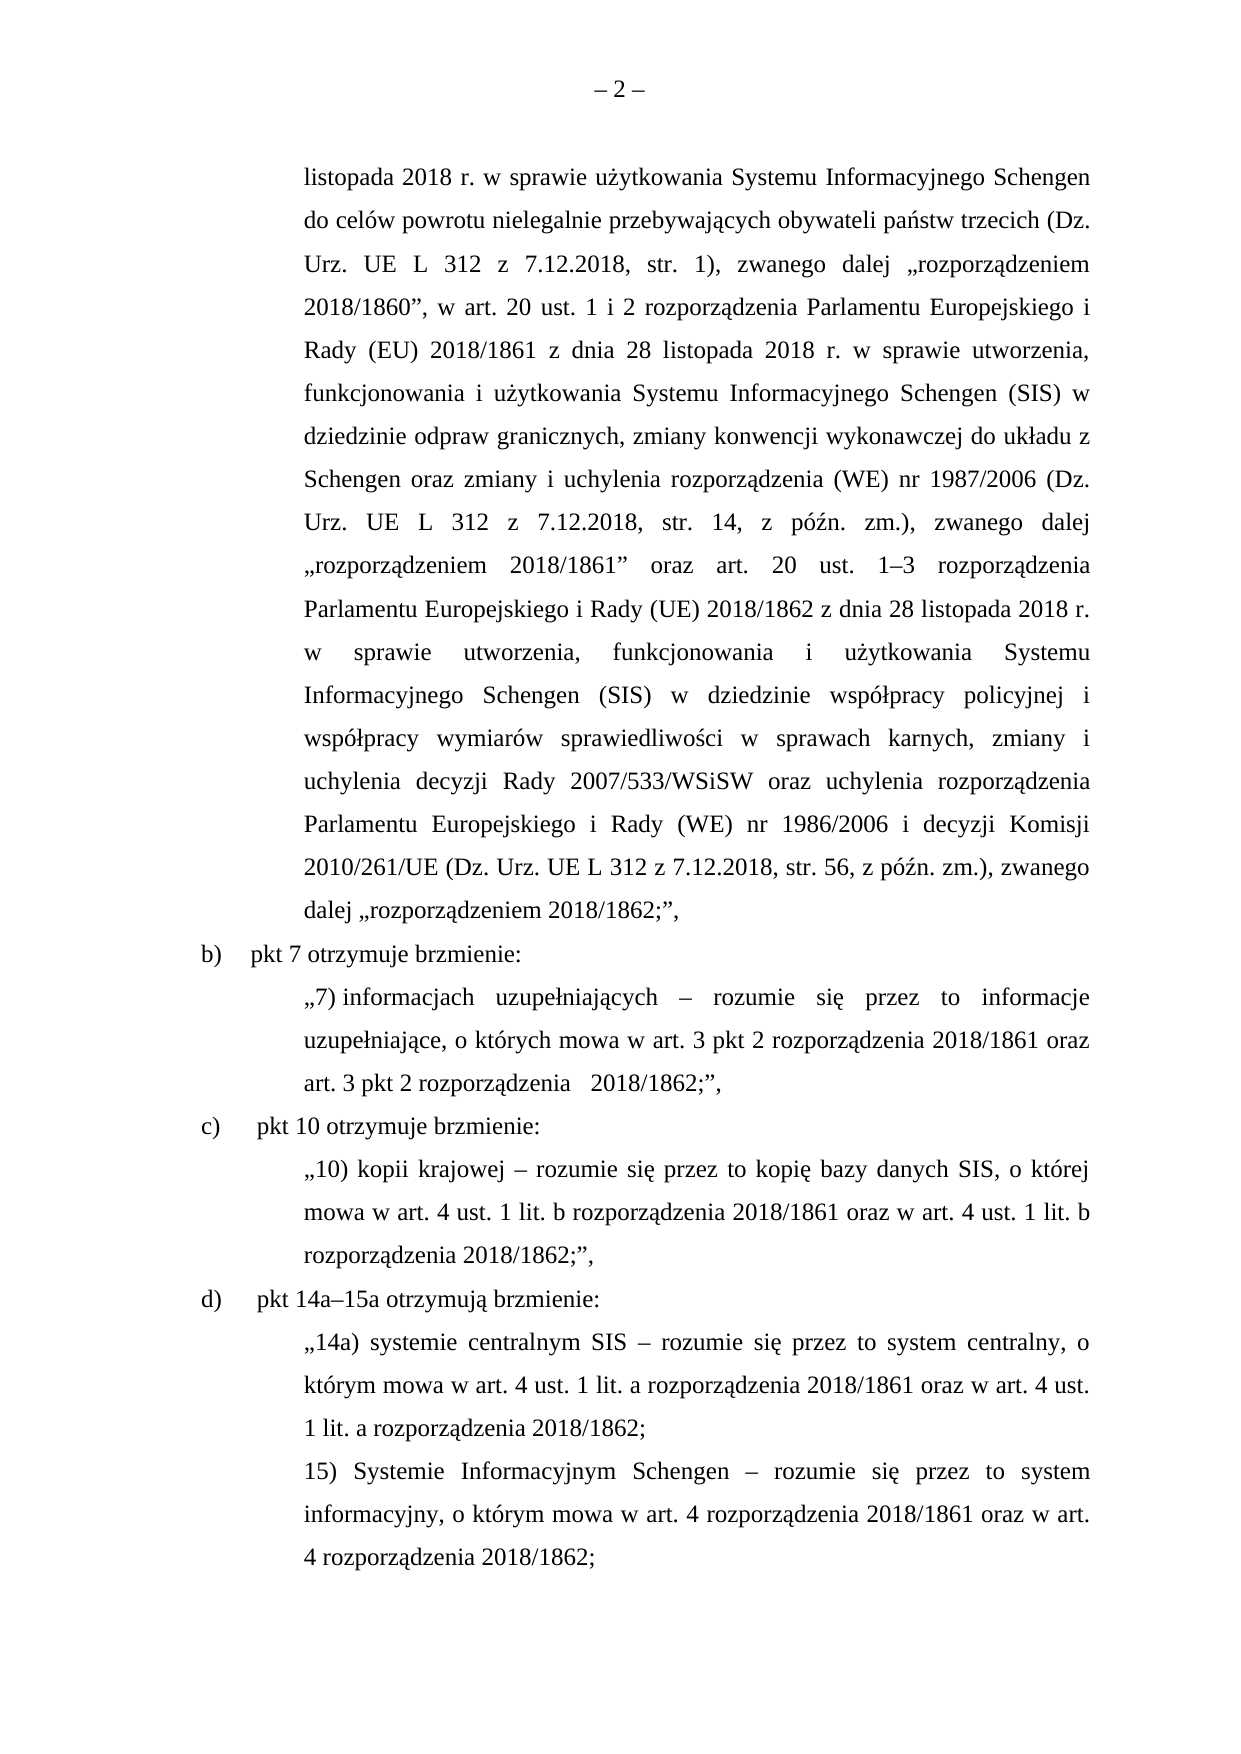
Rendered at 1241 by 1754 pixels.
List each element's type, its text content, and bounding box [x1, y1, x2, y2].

text 15) Systemie Informacyjnym Schengen – rozumie się przez to system informacyjny, o którym mowa w art. 4 rozporządzenia 2018/1861 oraz w art. 4 rozporządzenia 2018/1862; [304, 1456, 1091, 1571]
text d) pkt 14a–15a otrzymują brzmienie: [201, 1284, 1091, 1312]
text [304, 162, 1091, 924]
text „14a) systemie centralnym SIS – rozumie się przez to system centralny, o którym mowa w art. 4 ust. 1 lit. a rozporządzenia 2018/1861 oraz w art. 4 ust. 1 lit. a rozporządzenia 2018/1862; [304, 1327, 1091, 1442]
text „10) kopii krajowej – rozumie się przez to kopię bazy danych SIS, o której mowa w art. 4 ust. 1 lit. b rozporządzenia 2018/1861 oraz w art. 4 ust. 1 lit. b rozporządzenia 2018/1862;”, [304, 1154, 1091, 1269]
text c) pkt 10 otrzymuje brzmienie: [201, 1111, 1091, 1140]
text b) pkt 7 otrzymuje brzmienie: [201, 939, 1091, 967]
text „7) informacjach uzupełniających – rozumie się przez to informacje uzupełniające, o których mowa w art. 3 pkt 2 rozporządzenia 2018/1861 oraz art. 3 pkt 2 rozporządzenia 2018/1862;”, [304, 982, 1091, 1097]
